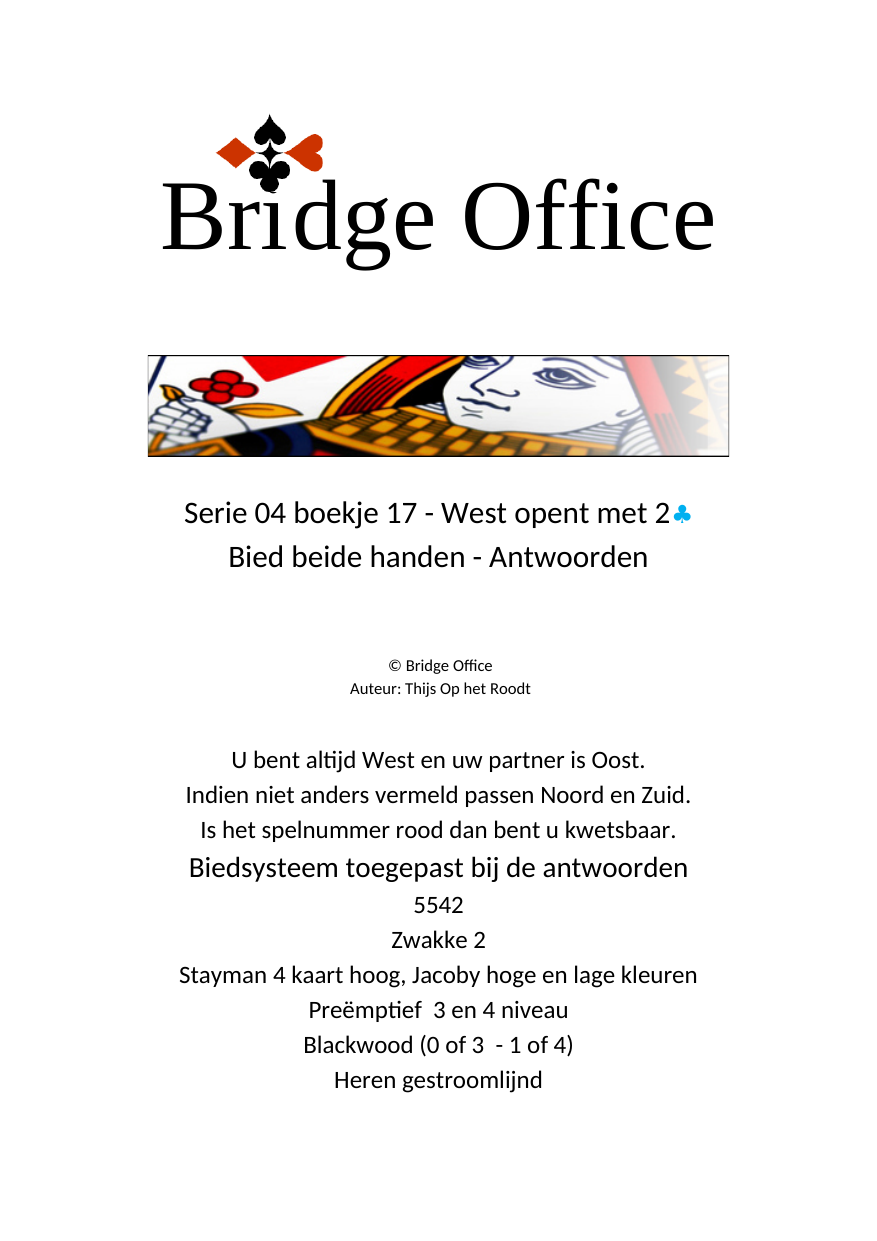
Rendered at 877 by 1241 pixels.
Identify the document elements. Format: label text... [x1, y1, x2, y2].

text Biedsysteem toegepast bij de antwoorden 5542 Zwakke 2 [148, 849, 729, 955]
text Bied beide handen - Antwoorden [148, 537, 729, 575]
text Stayman 4 kaart hoog, Jacoby hoge en lage kleuren [148, 959, 729, 990]
picture [215, 113, 323, 192]
text Serie 04 boekje 17 - West opent met 2 [148, 493, 729, 531]
text Auteur: Thijs Op het Roodt U bent altijd West en uw partner is Oost. Indien niet anders vermeld passen Noord en Zuid. Is het spelnummer rood dan bent u kwetsbaar. [148, 678, 729, 845]
text Preëmptief 3 en 4 niveau [148, 994, 729, 1025]
picture [147, 355, 730, 457]
text © Bridge Office [148, 655, 729, 676]
text Blackwood (0 of 3 - 1 of 4) Heren gestroomlijnd [148, 1029, 729, 1095]
